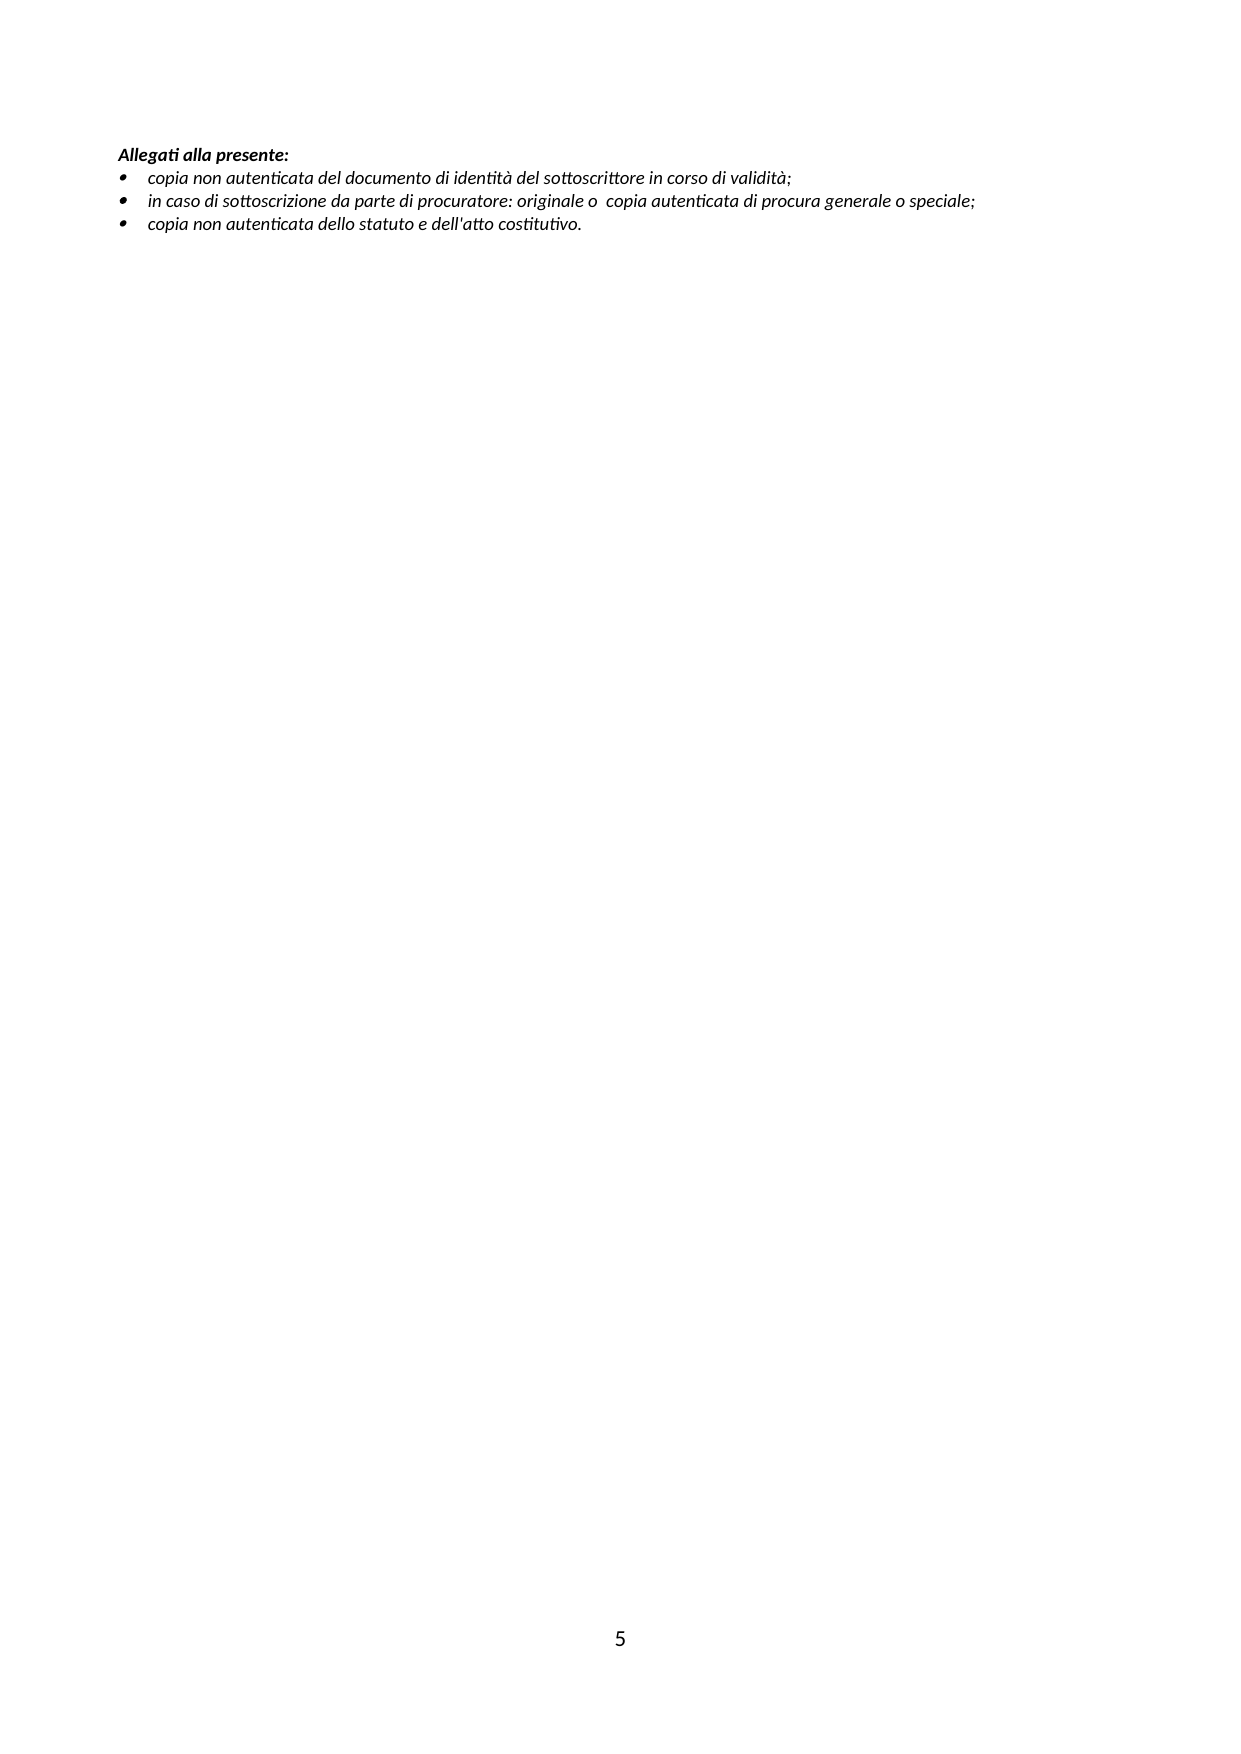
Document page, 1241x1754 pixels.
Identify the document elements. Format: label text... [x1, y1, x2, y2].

list copia non autenticata del documento di identità del sottoscrittore in corso di validità; [118, 166, 1122, 189]
list in caso di sottoscrizione da parte di procuratore: originale o copia autenticata di procura generale o speciale; [118, 189, 1122, 212]
text Allegati alla presente: [118, 143, 1122, 166]
list copia non autenticata dello statuto e dell'atto costitutivo. [118, 212, 1122, 235]
